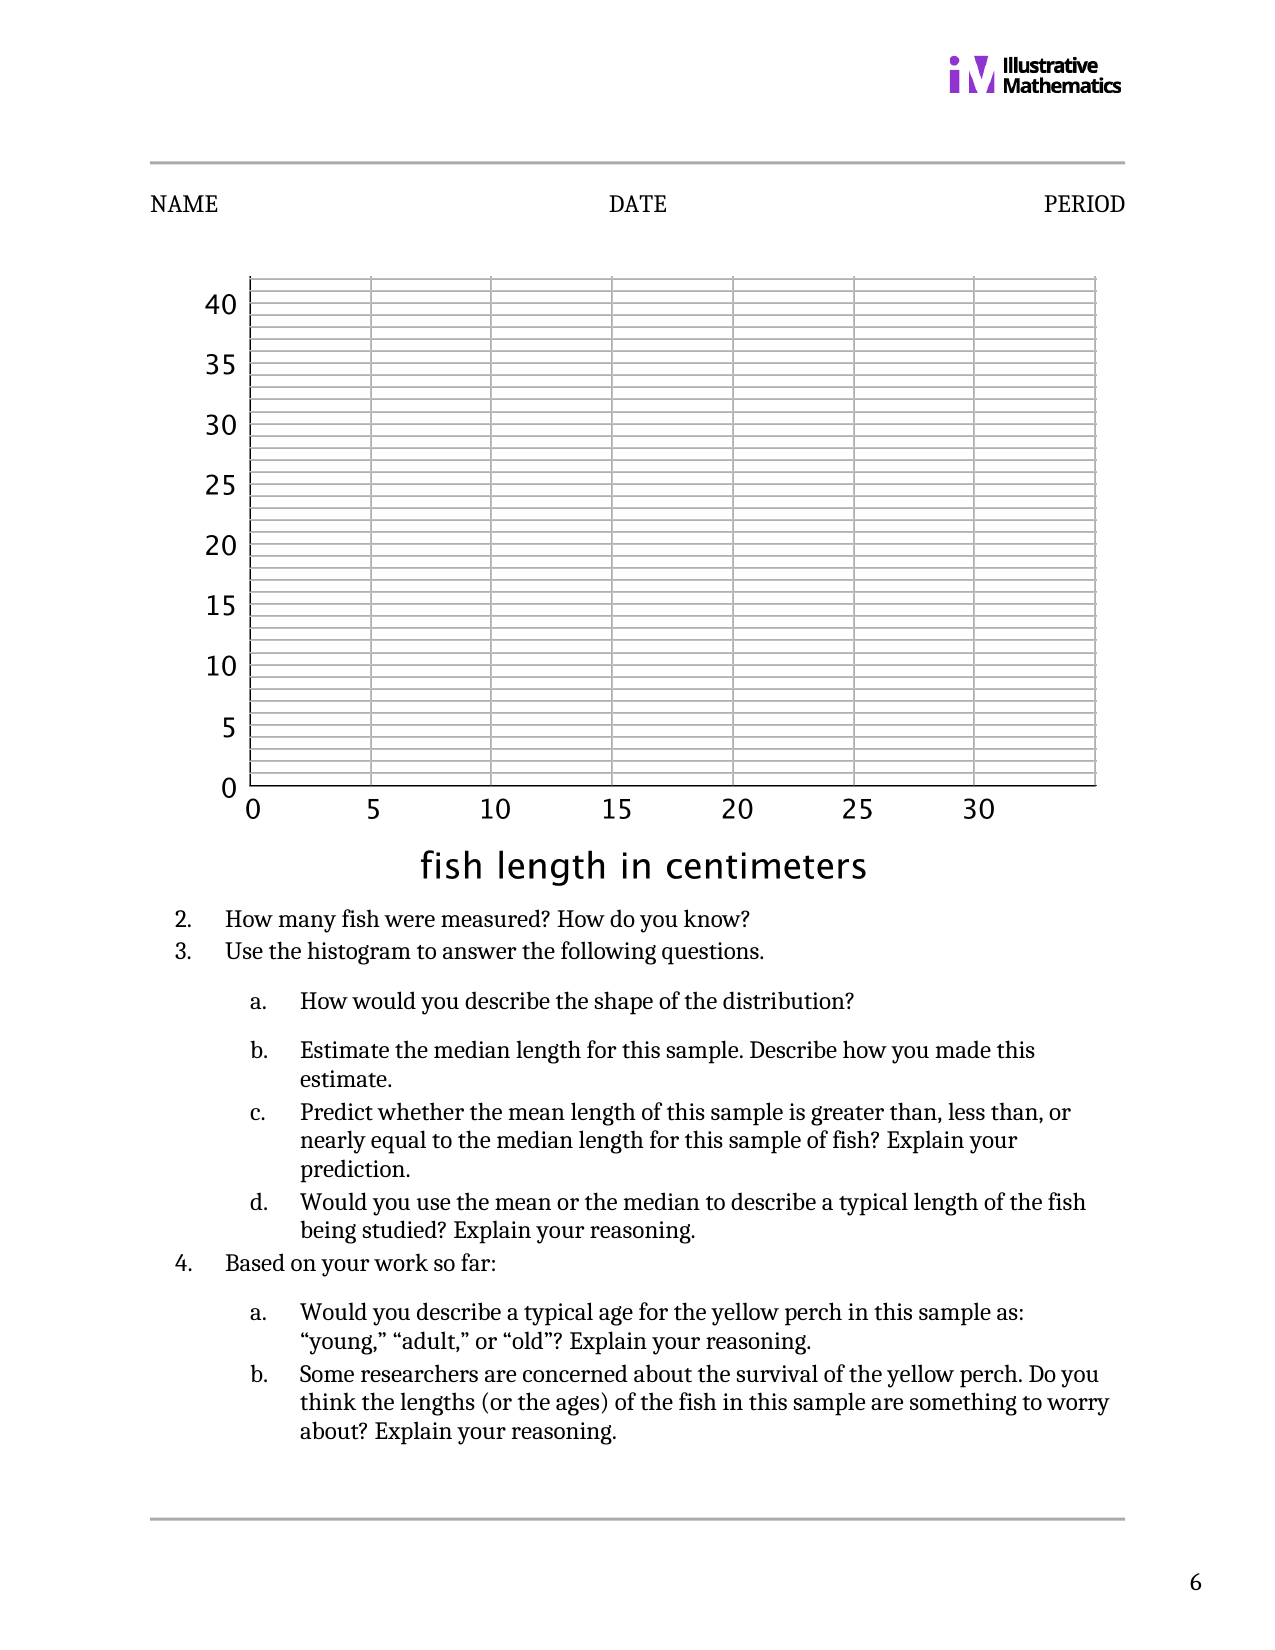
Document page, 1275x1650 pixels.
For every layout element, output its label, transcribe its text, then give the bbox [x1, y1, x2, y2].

list Would you describe a typical age for the yellow perch in this sample as: “young,” “adult,” or “old”? Explain your reasoning. [250, 1298, 1125, 1356]
list Some researchers are concerned about the survival of the yellow perch. Do you think the lengths (or the ages) of the fish in this sample are something to worry about? Explain your reasoning. [250, 1359, 1125, 1446]
list How would you describe the shape of the distribution? [250, 987, 1125, 1015]
list How many fish were measured? How do you know? [175, 904, 1125, 933]
list Predict whether the mean length of this sample is greater than, less than, or nearly equal to the median length for this sample of fish? Explain your prediction. [250, 1097, 1125, 1184]
list Based on your work so far: [175, 1249, 1125, 1277]
list Estimate the median length for this sample. Describe how you made this estimate. [250, 1036, 1125, 1094]
picture [193, 276, 1097, 901]
picture [949, 55, 1121, 93]
list Would you use the mean or the median to describe a typical length of the fish being studied? Explain your reasoning. [250, 1187, 1125, 1245]
list Use the histogram to answer the following questions. [175, 937, 1125, 966]
